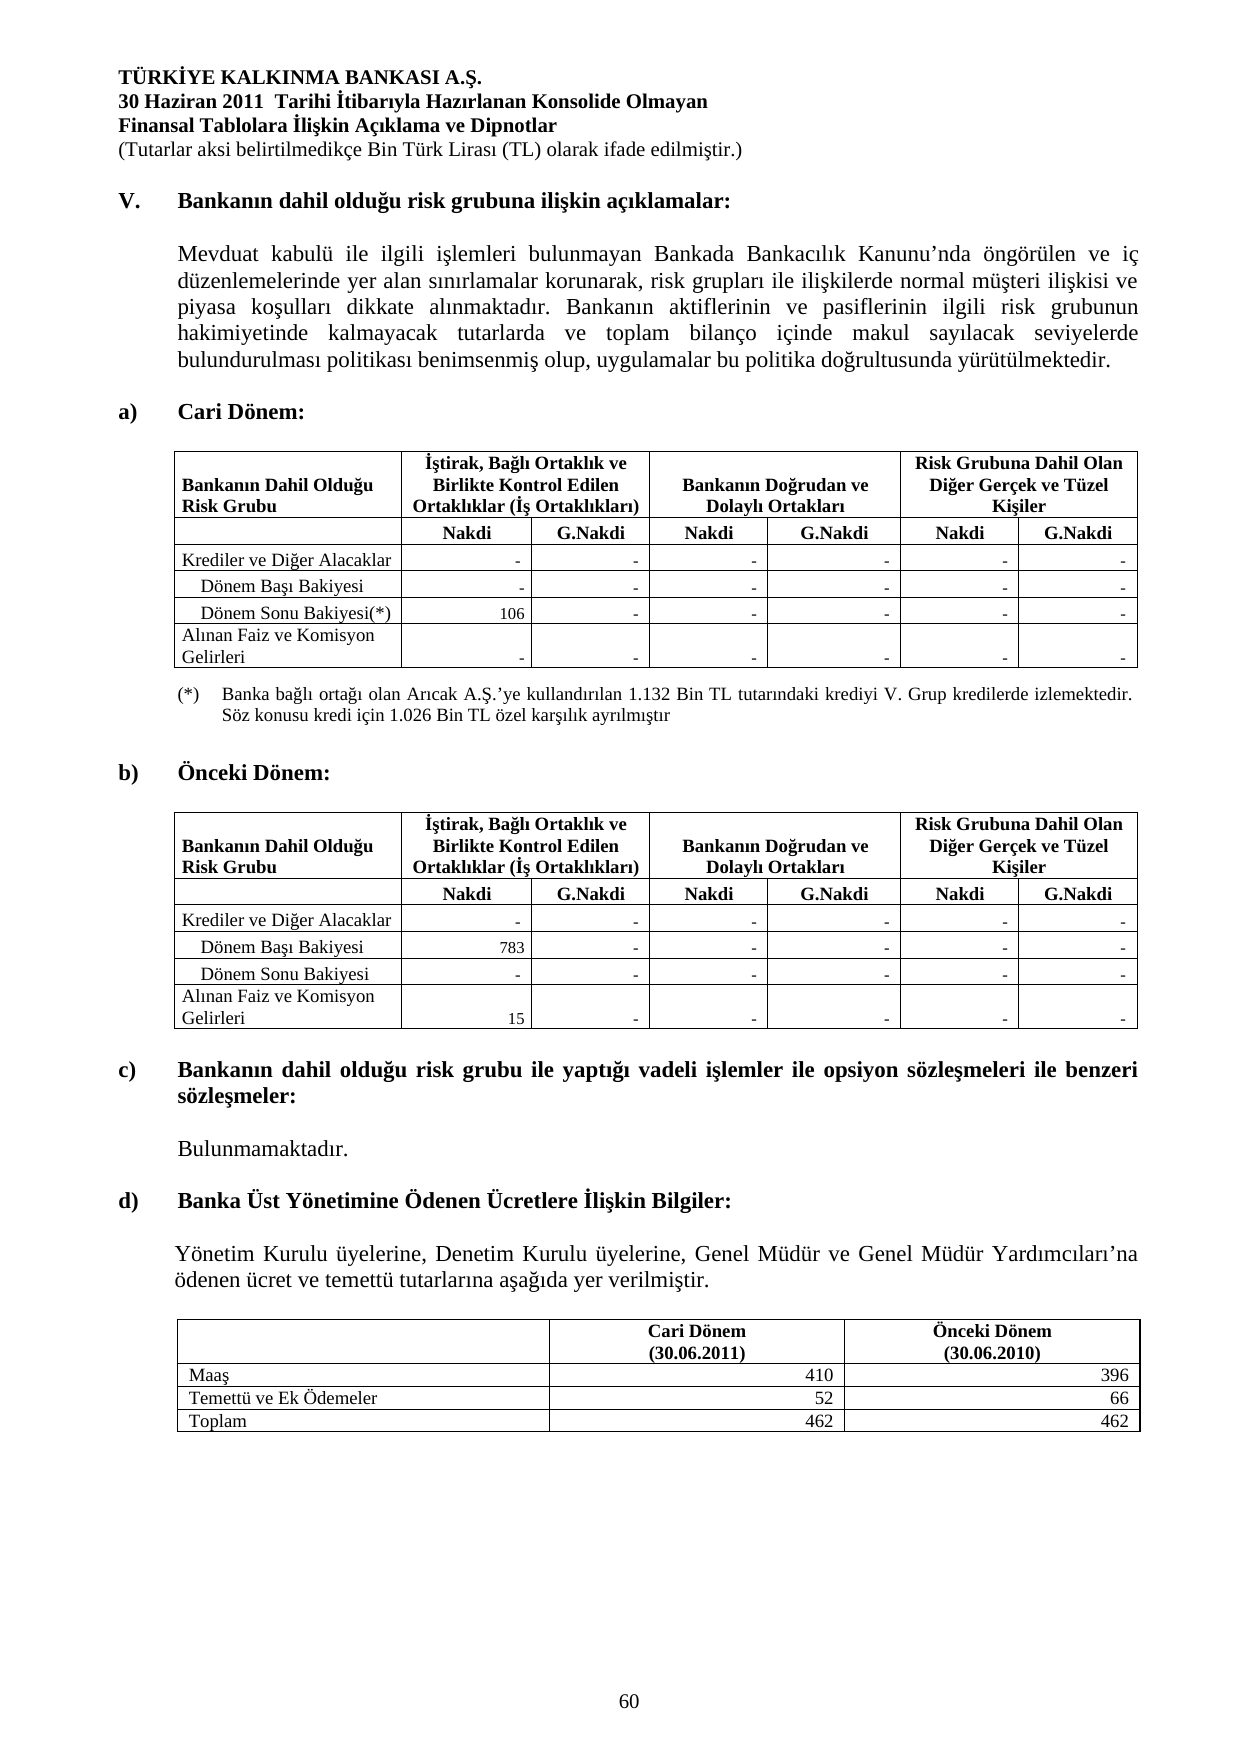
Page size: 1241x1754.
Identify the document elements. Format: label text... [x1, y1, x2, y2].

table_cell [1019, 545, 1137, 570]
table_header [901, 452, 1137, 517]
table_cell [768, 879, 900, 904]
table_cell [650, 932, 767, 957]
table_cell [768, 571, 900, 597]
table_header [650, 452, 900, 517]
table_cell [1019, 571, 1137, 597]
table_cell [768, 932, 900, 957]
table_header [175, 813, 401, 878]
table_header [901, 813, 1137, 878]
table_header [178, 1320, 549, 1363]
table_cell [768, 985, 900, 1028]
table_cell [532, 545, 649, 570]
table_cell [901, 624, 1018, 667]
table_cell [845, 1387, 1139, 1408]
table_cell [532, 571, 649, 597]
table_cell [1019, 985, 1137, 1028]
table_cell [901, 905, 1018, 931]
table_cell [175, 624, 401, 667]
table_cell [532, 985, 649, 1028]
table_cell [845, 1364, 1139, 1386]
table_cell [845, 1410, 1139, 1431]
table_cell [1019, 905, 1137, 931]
text V. Bankanın dahil olduğu risk grubuna ilişkin açıklamalar: [118, 188, 1140, 214]
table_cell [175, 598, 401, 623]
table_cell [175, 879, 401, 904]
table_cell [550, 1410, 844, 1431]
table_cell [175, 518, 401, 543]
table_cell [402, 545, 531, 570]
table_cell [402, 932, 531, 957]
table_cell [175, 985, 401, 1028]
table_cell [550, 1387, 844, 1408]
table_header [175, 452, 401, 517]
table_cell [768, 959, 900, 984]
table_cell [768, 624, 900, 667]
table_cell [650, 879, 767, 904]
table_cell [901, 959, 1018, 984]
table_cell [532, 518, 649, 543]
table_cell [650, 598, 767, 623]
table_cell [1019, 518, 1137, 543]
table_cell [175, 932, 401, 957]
list Önceki Dönem: [118, 759, 1140, 786]
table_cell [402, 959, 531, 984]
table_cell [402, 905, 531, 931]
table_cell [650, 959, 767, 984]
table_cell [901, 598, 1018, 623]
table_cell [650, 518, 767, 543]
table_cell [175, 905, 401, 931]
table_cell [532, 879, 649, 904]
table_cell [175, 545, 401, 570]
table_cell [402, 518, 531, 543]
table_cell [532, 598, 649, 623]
text Bulunmamaktadır. [118, 1135, 1140, 1161]
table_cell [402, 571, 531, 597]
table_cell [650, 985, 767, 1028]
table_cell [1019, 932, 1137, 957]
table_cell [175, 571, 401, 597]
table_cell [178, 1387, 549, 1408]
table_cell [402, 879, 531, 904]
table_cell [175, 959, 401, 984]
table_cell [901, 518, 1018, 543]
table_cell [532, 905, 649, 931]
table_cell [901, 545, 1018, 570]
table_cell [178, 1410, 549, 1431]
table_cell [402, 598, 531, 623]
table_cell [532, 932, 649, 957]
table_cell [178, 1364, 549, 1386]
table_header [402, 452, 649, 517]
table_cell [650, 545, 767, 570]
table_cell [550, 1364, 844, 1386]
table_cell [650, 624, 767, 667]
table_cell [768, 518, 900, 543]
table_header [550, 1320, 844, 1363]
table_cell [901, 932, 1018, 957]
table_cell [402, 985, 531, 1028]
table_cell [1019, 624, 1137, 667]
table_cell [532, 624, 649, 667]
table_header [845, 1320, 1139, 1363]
text d) Banka Üst Yönetimine Ödenen Ücretlere İlişkin Bilgiler: [118, 1187, 1140, 1214]
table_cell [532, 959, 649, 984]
text (*) Banka bağlı ortağı olan Arıcak A.Ş.’ye kullandırılan 1.132 Bin TL tutarındaki krediyi V. Grup kredilerde izlemektedir. Söz konusu kredi için 1.026 Bin TL özel karşılık ayrılmıştır [177, 683, 1140, 726]
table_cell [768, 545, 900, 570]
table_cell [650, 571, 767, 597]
text Yönetim Kurulu üyelerine, Denetim Kurulu üyelerine, Genel Müdür ve Genel Müdür Yardımcıları’na ödenen ücret ve temettü tutarlarına aşağıda yer verilmiştir. [174, 1240, 1140, 1293]
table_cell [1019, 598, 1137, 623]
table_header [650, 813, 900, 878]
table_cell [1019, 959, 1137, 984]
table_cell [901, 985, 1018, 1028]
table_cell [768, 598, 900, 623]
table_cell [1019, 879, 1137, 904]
text Mevduat kabulü ile ilgili işlemleri bulunmayan Bankada Bankacılık Kanunu’nda öngörülen ve iç düzenlemelerinde yer alan sınırlamalar korunarak, risk grupları ile ilişkilerde normal müşteri ilişkisi ve piyasa koşulları dikkate alınmaktadır. Bankanın aktiflerinin ve pasiflerinin ilgili risk grubunun hakimiyetinde kalmayacak tutarlarda ve toplam bilanço içinde makul sayılacak seviyelerde bulundurulması politikası benimsenmiş olup, uygulamalar bu politika doğrultusunda yürütülmektedir. [177, 240, 1140, 372]
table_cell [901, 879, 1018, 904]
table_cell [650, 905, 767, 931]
list Bankanın dahil olduğu risk grubu ile yaptığı vadeli işlemler ile opsiyon sözleşmeleri ile benzeri sözleşmeler: [118, 1056, 1140, 1108]
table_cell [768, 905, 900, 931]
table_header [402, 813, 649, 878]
list Cari Dönem: [118, 398, 1140, 425]
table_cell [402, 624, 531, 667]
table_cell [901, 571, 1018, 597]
